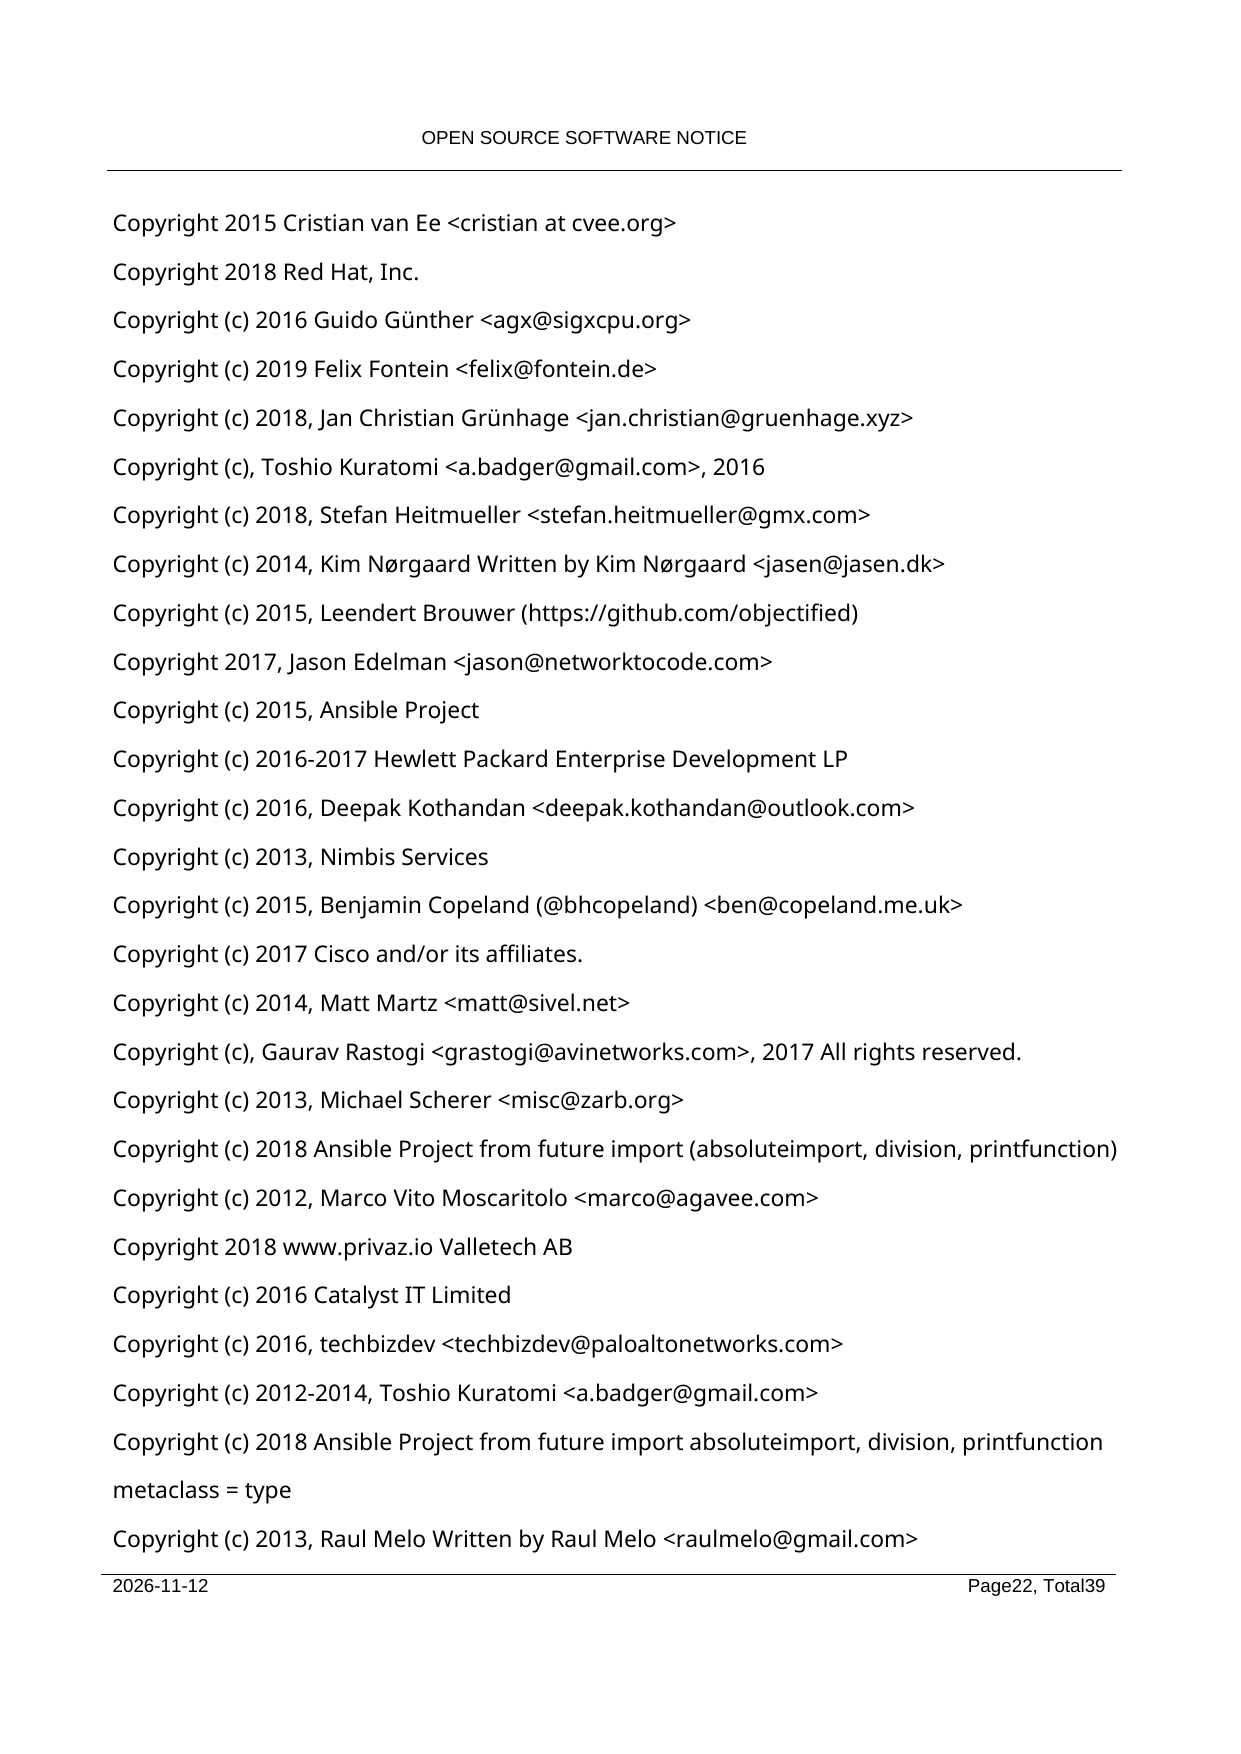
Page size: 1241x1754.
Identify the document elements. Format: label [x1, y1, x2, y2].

text [112, 206, 1128, 1555]
